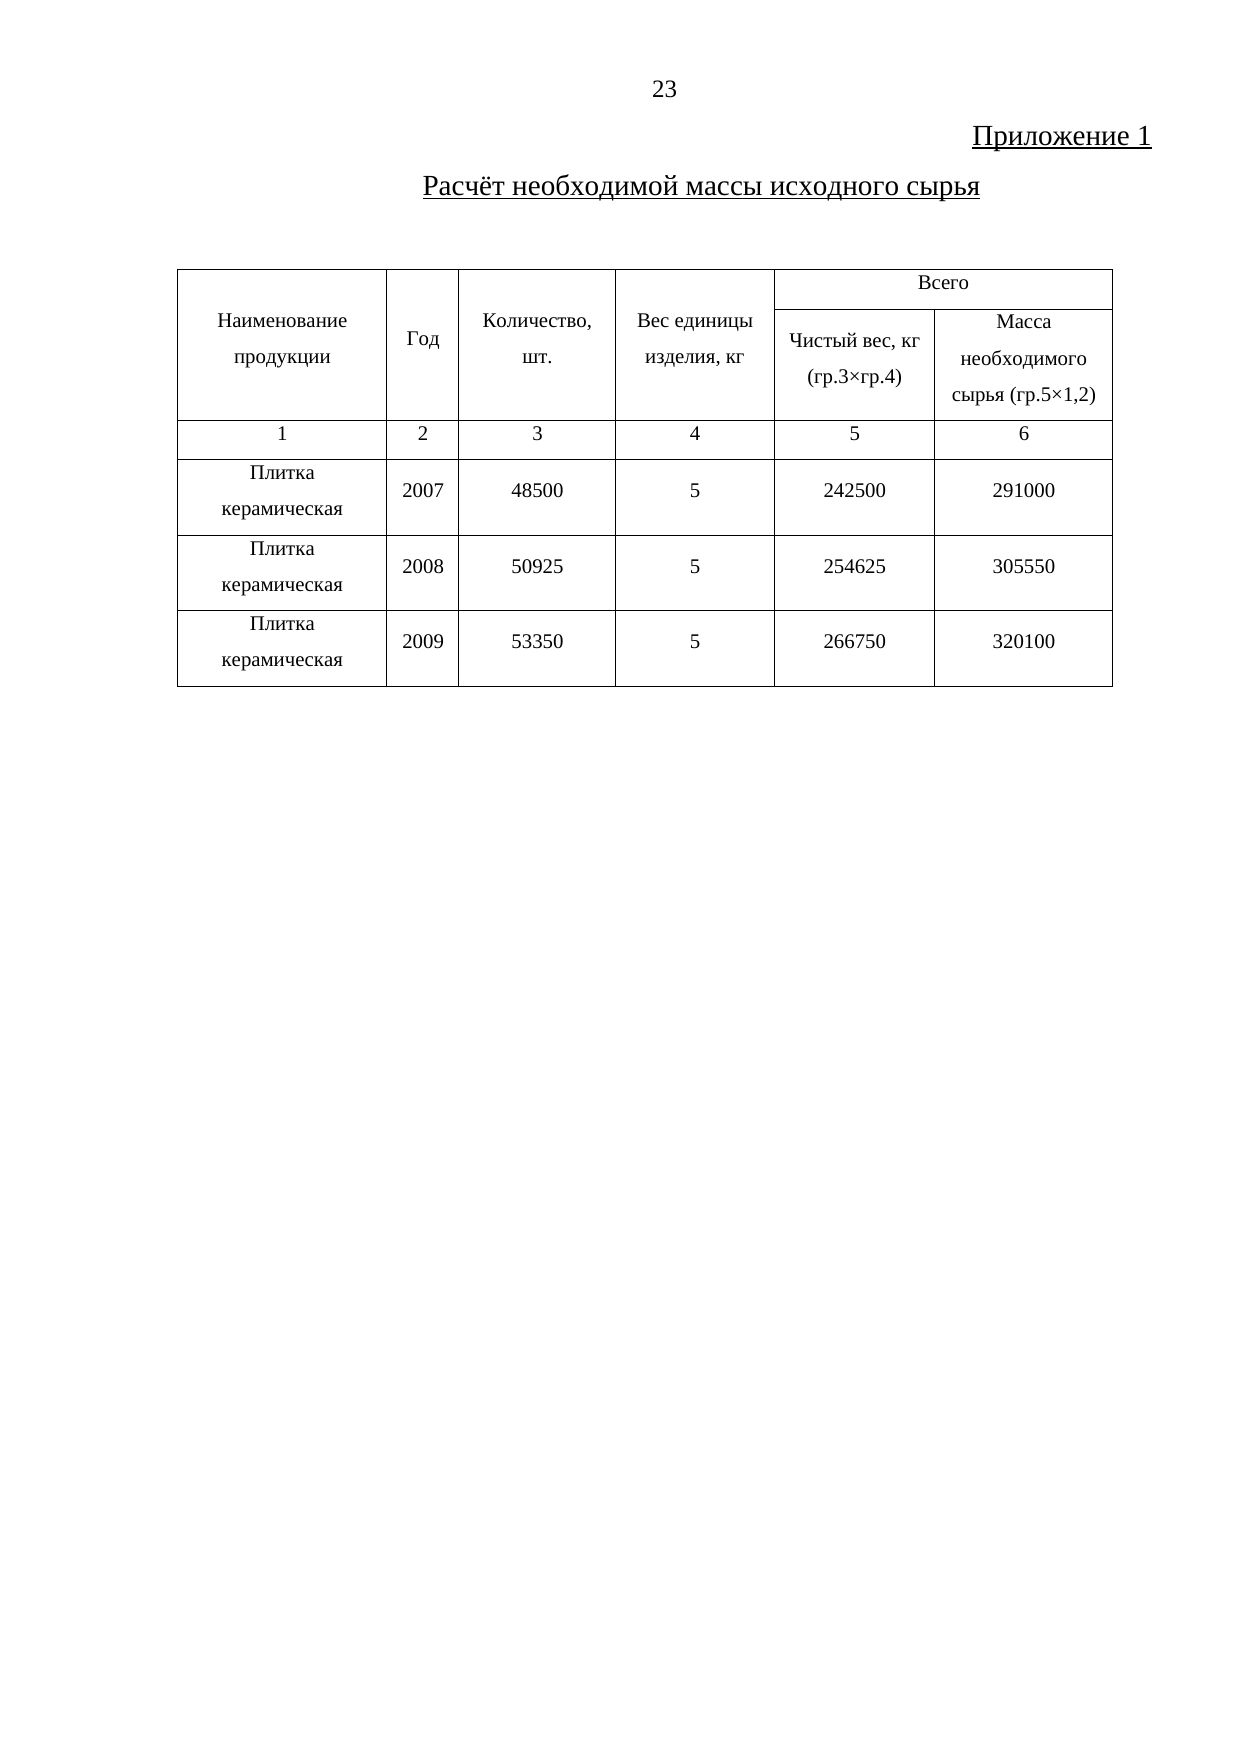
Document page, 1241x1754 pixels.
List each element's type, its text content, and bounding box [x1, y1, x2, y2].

table_cell 4 [616, 421, 774, 459]
table_header Вес единицы изделия, кг [616, 270, 774, 420]
table_cell 3 [459, 421, 615, 459]
table_cell Плитка керамическая [178, 611, 386, 686]
table_cell Чистый вес, кг (гр.3×гр.4) [775, 310, 934, 420]
table_cell Плитка керамическая [178, 536, 386, 610]
table_cell 1 [178, 421, 386, 459]
table_header Год [387, 270, 458, 420]
table_cell 48500 [459, 460, 615, 535]
table_cell 320100 [935, 611, 1112, 686]
table_cell 2009 [387, 611, 458, 686]
table_cell Плитка керамическая [178, 460, 386, 535]
text Расчёт необходимой массы исходного сырья [177, 168, 1152, 202]
table_cell 5 [616, 611, 774, 686]
table_cell 50925 [459, 536, 615, 610]
table_cell 242500 [775, 460, 934, 535]
table_cell Масса необходимого сырья (гр.5×1,2) [935, 310, 1112, 420]
table_cell 5 [616, 460, 774, 535]
table_cell 266750 [775, 611, 934, 686]
table_cell 53350 [459, 611, 615, 686]
table_cell 2007 [387, 460, 458, 535]
table_cell 5 [775, 421, 934, 459]
table_cell 305550 [935, 536, 1112, 610]
table_header Всего [775, 270, 1112, 308]
table_header Наименование продукции [178, 270, 386, 420]
table_cell 2008 [387, 536, 458, 610]
table_cell 291000 [935, 460, 1112, 535]
table_header Количество, шт. [459, 270, 615, 420]
table_cell 2 [387, 421, 458, 459]
text Приложение 1 [177, 118, 1152, 152]
table_cell 5 [616, 536, 774, 610]
table_cell 6 [935, 421, 1112, 459]
table_cell 254625 [775, 536, 934, 610]
